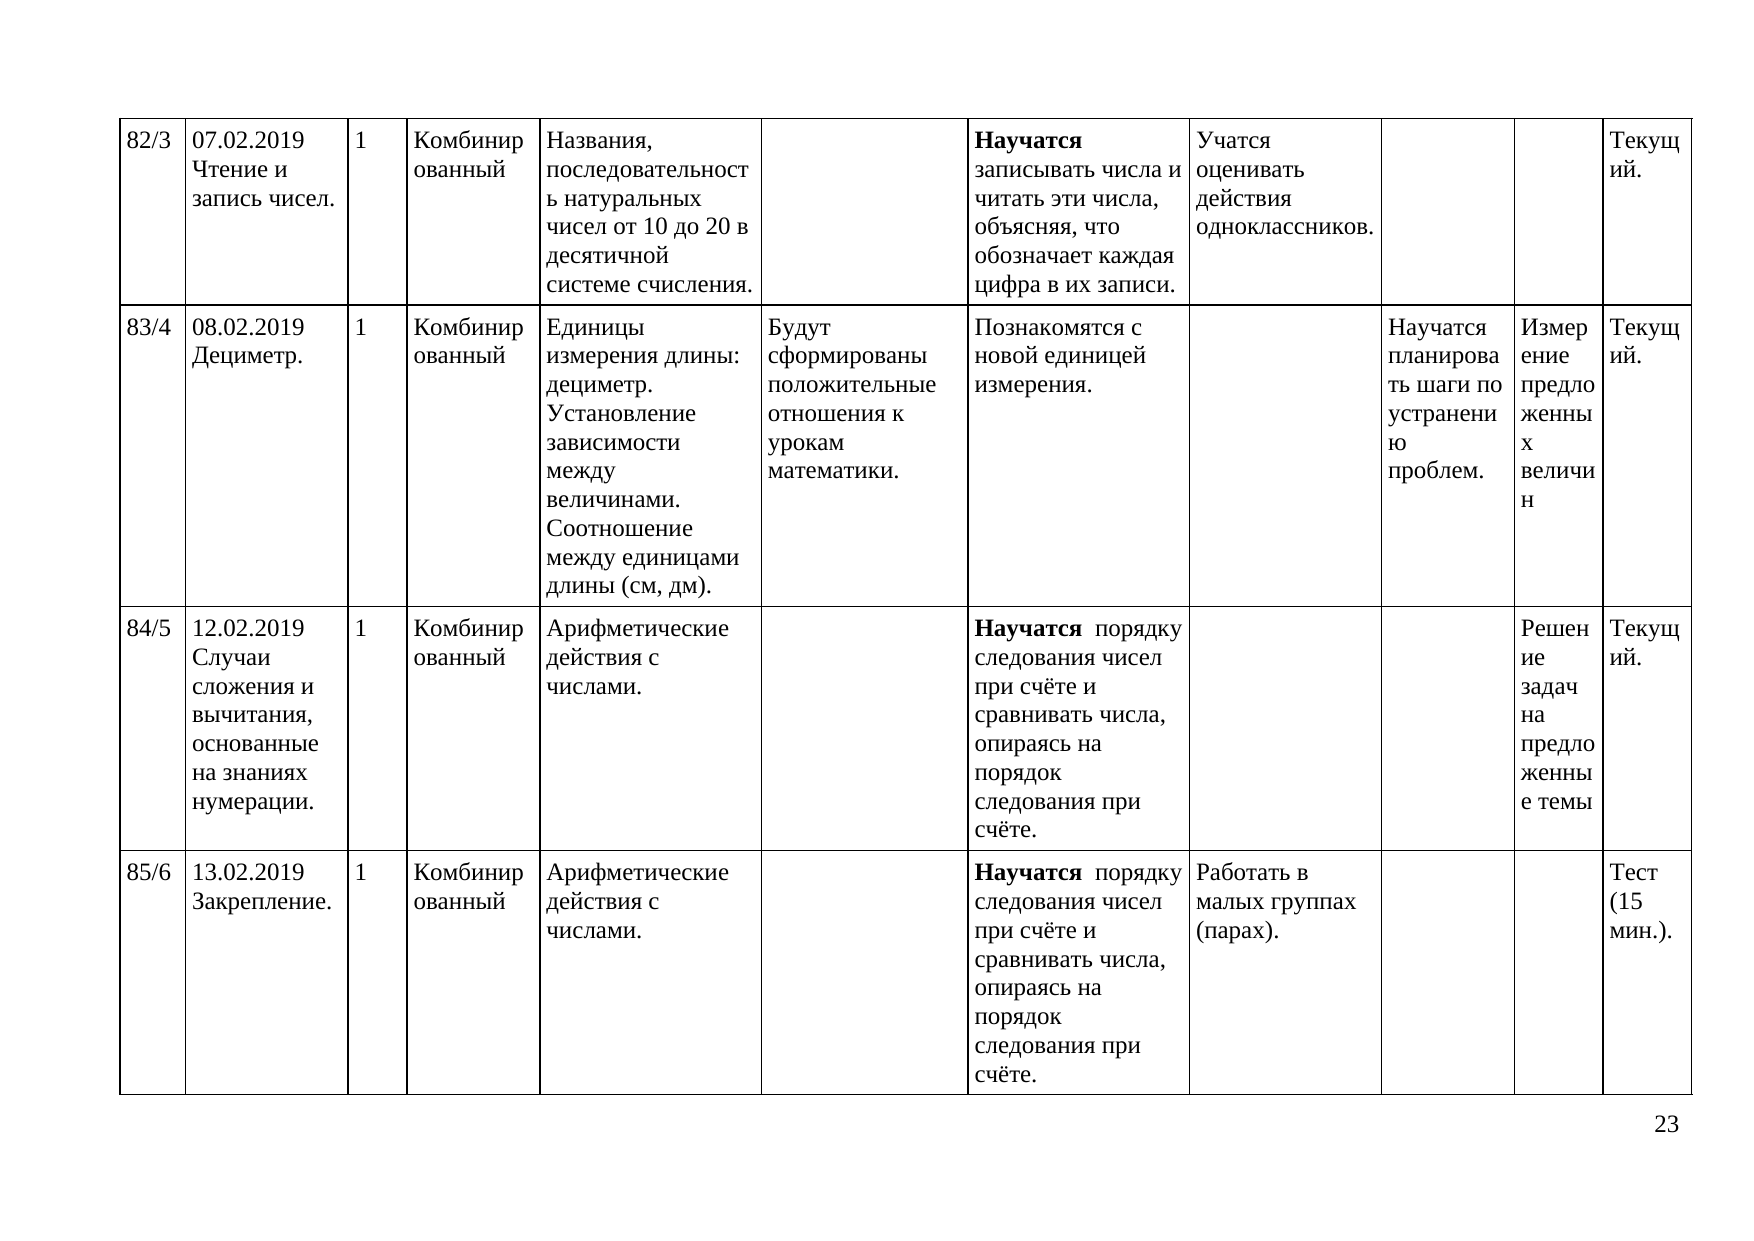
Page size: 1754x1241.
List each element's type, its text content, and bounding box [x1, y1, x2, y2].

table_cell 84/5 [121, 607, 185, 849]
table_cell Текущий. [1604, 607, 1691, 849]
table_cell Комбинированный [408, 607, 539, 849]
table_cell Тест (15 мин.). [1604, 851, 1691, 1094]
table_cell 85/6 [121, 851, 185, 1094]
table_cell [1382, 851, 1514, 1094]
table_cell [762, 607, 967, 849]
table_header Комбинированный [408, 119, 539, 304]
table_cell Арифметические действия с числами. [541, 851, 761, 1094]
table_cell 1 [349, 607, 406, 849]
table_cell [1190, 607, 1381, 849]
table_cell 08.02.2019 Дециметр. [186, 306, 347, 606]
table_header Учатся оценивать действия одноклассников. [1190, 119, 1381, 304]
table_cell 12.02.2019 Случаи сложения и вычитания, основанные на знаниях нумерации. [186, 607, 347, 849]
table_header 1 [349, 119, 406, 304]
table_header 82/3 [121, 119, 185, 304]
table_header Названия, последовательность натуральных чисел от 10 до 20 в десятичной системе счисления. [541, 119, 761, 304]
table_cell Работать в малых группах (парах). [1190, 851, 1381, 1094]
table_header [1382, 119, 1514, 304]
table_header Текущий. [1604, 119, 1691, 304]
table_cell Комбинированный [408, 306, 539, 606]
table_cell Измерение предложенных величин [1515, 306, 1602, 606]
table_header [1515, 119, 1602, 304]
table_header [762, 119, 967, 304]
table_cell Познакомятся с новой единицей измерения. [969, 306, 1189, 606]
table_cell Арифметические действия с числами. [541, 607, 761, 849]
table_cell Текущий. [1604, 306, 1691, 606]
table_cell 1 [349, 306, 406, 606]
table_cell [1515, 851, 1602, 1094]
table_cell 13.02.2019 Закрепление. [186, 851, 347, 1094]
table_cell [1382, 607, 1514, 849]
table_cell [762, 851, 967, 1094]
table_cell Научатся планировать шаги по устранению проблем. [1382, 306, 1514, 606]
table_cell Научатся порядку следования чисел при счёте и сравнивать числа, опираясь на порядок следования при счёте. [969, 607, 1189, 849]
table_header Научатся записывать числа и читать эти числа, объясняя, что обозначает каждая цифра в их записи. [969, 119, 1189, 304]
table_cell Решение задач на предложенные темы [1515, 607, 1602, 849]
table_cell Научатся порядку следования чисел при счёте и сравнивать числа, опираясь на порядок следования при счёте. [969, 851, 1189, 1094]
table_cell 83/4 [121, 306, 185, 606]
table_header 07.02.2019 Чтение и запись чисел. [186, 119, 347, 304]
table_cell [1190, 306, 1381, 606]
table_cell Будут сформированы положительные отношения к урокам математики. [762, 306, 967, 606]
table_cell Комбинированный [408, 851, 539, 1094]
table_cell Единицы измерения длины: дециметр. Установление зависимости между величинами. Соотношение между единицами длины (см, дм). [541, 306, 761, 606]
table_cell 1 [349, 851, 406, 1094]
